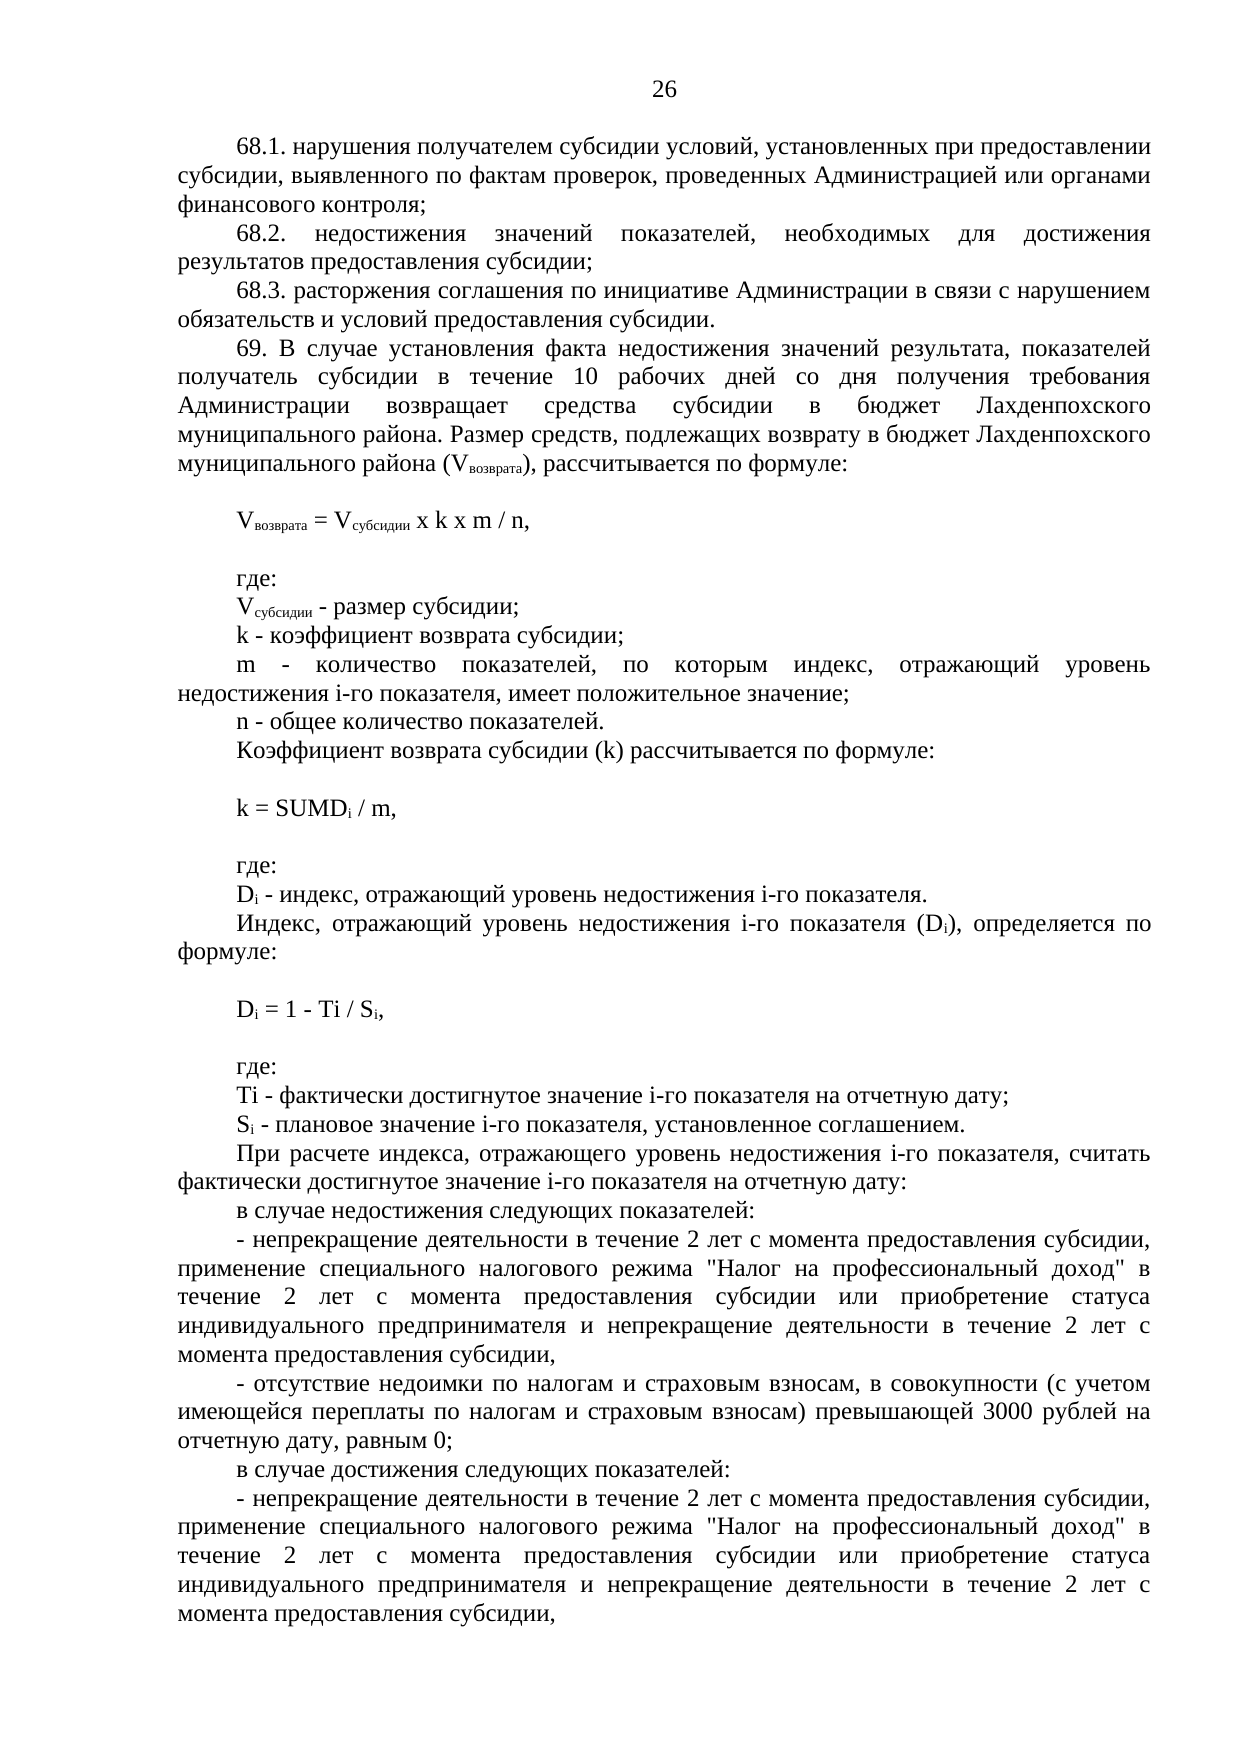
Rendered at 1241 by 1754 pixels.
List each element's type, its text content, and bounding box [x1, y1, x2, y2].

text Ti - фактически достигнутое значение i-го показателя на отчетную дату; [177, 1080, 1152, 1109]
text - отсутствие недоимки по налогам и страховым взносам, в совокупности (с учетом имеющейся переплаты по налогам и страховым взносам) превышающей 3000 рублей на отчетную дату, равным 0; [177, 1368, 1152, 1454]
text Коэффициент возврата субсидии (k) рассчитывается по формуле: [177, 735, 1152, 764]
text k - коэффициент возврата субсидии; [177, 620, 1152, 649]
text Di = 1 - Ti / Si, [177, 994, 1152, 1023]
text k = SUMDi / m, [177, 793, 1152, 821]
text Vсубсидии - размер субсидии; [177, 591, 1152, 620]
text Di - индекс, отражающий уровень недостижения i-го показателя. [177, 879, 1152, 908]
text n - общее количество показателей. [177, 706, 1152, 735]
text 69. В случае установления факта недостижения значений результата, показателей получатель субсидии в течение 10 рабочих дней со дня получения требования Администрации возвращает средства субсидии в бюджет Лахденпохского муниципального района. Размер средств, подлежащих возврату в бюджет Лахденпохского муниципального района (Vвозврата), рассчитывается по формуле: [177, 333, 1152, 476]
text Si - плановое значение i-го показателя, установленное соглашением. [177, 1109, 1152, 1138]
text 68.1. нарушения получателем субсидии условий, установленных при предоставлении субсидии, выявленного по фактам проверок, проведенных Администрацией или органами финансового контроля; [177, 131, 1152, 218]
text где: [177, 850, 1152, 879]
text в случае недостижения следующих показателей: [177, 1195, 1152, 1224]
text 68.2. недостижения значений показателей, необходимых для достижения результатов предоставления субсидии; [177, 218, 1152, 275]
text 68.3. расторжения соглашения по инициативе Администрации в связи с нарушением обязательств и условий предоставления субсидии. [177, 275, 1152, 333]
text При расчете индекса, отражающего уровень недостижения i-го показателя, считать фактически достигнутое значение i-го показателя на отчетную дату: [177, 1138, 1152, 1195]
text где: [177, 1051, 1152, 1080]
text где: [177, 563, 1152, 591]
text Vвозврата = Vсубсидии x k x m / n, [177, 505, 1152, 534]
text в случае достижения следующих показателей: [177, 1454, 1152, 1483]
text Индекс, отражающий уровень недостижения i-го показателя (Di), определяется по формуле: [177, 908, 1152, 965]
text m - количество показателей, по которым индекс, отражающий уровень недостижения i-го показателя, имеет положительное значение; [177, 649, 1152, 706]
